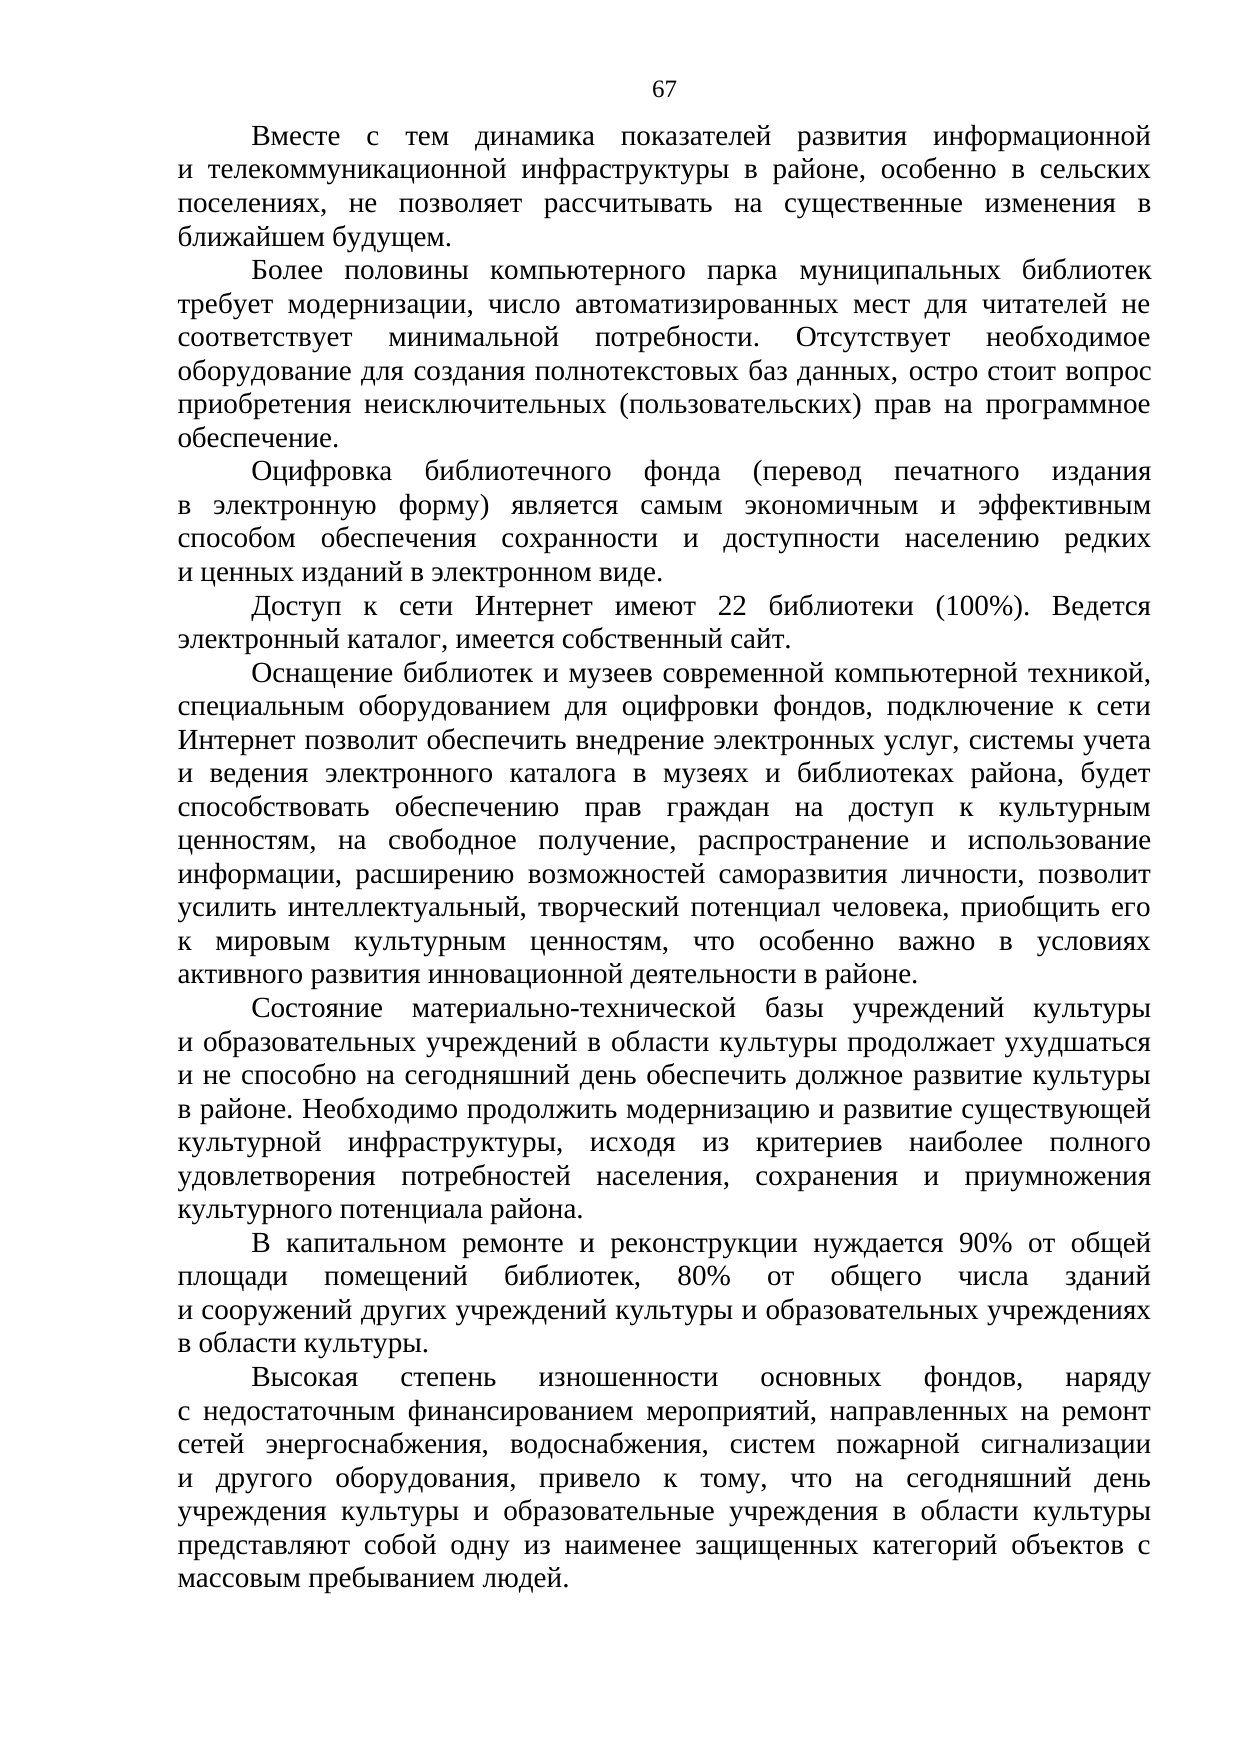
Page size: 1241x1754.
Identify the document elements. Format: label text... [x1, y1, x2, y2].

text В капитальном ремонте и реконструкции нуждается 90% от общей площади помещений библиотек, 80% от общего числа зданий и сооружений других учреждений культуры и образовательных учреждениях в области культуры. [177, 1225, 1152, 1359]
text Более половины компьютерного парка муниципальных библиотек требует модернизации, число автоматизированных мест для читателей не соответствует минимальной потребности. Отсутствует необходимое оборудование для создания полнотекстовых баз данных, остро стоит вопрос приобретения неисключительных (пользовательских) прав на программное обеспечение. [177, 252, 1152, 453]
text Оцифровка библиотечного фонда (перевод печатного издания в электронную форму) является самым экономичным и эффективным способом обеспечения сохранности и доступности населению редких и ценных изданий в электронном виде. [177, 453, 1152, 588]
text Вместе с тем динамика показателей развития информационной и телекоммуникационной инфраструктуры в районе, особенно в сельских поселениях, не позволяет рассчитывать на существенные изменения в ближайшем будущем. [177, 118, 1152, 252]
text Доступ к сети Интернет имеют 22 библиотеки (100%). Ведется электронный каталог, имеется собственный сайт. [177, 588, 1152, 655]
text Высокая степень изношенности основных фондов, наряду с недостаточным финансированием мероприятий, направленных на ремонт сетей энергоснабжения, водоснабжения, систем пожарной сигнализации и другого оборудования, привело к тому, что на сегодняшний день учреждения культуры и образовательные учреждения в области культуры представляют собой одну из наименее защищенных категорий объектов с массовым пребыванием людей. [177, 1359, 1152, 1594]
text Состояние материально-технической базы учреждений культуры и образовательных учреждений в области культуры продолжает ухудшаться и не способно на сегодняшний день обеспечить должное развитие культуры в районе. Необходимо продолжить модернизацию и развитие существующей культурной инфраструктуры, исходя из критериев наиболее полного удовлетворения потребностей населения, сохранения и приумножения культурного потенциала района. [177, 990, 1152, 1225]
text Оснащение библиотек и музеев современной компьютерной техникой, специальным оборудованием для оцифровки фондов, подключение к сети Интернет позволит обеспечить внедрение электронных услуг, системы учета и ведения электронного каталога в музеях и библиотеках района, будет способствовать обеспечению прав граждан на доступ к культурным ценностям, на свободное получение, распространение и использование информации, расширению возможностей саморазвития личности, позволит усилить интеллектуальный, творческий потенциал человека, приобщить его к мировым культурным ценностям, что особенно важно в условиях активного развития инновационной деятельности в районе. [177, 655, 1152, 990]
